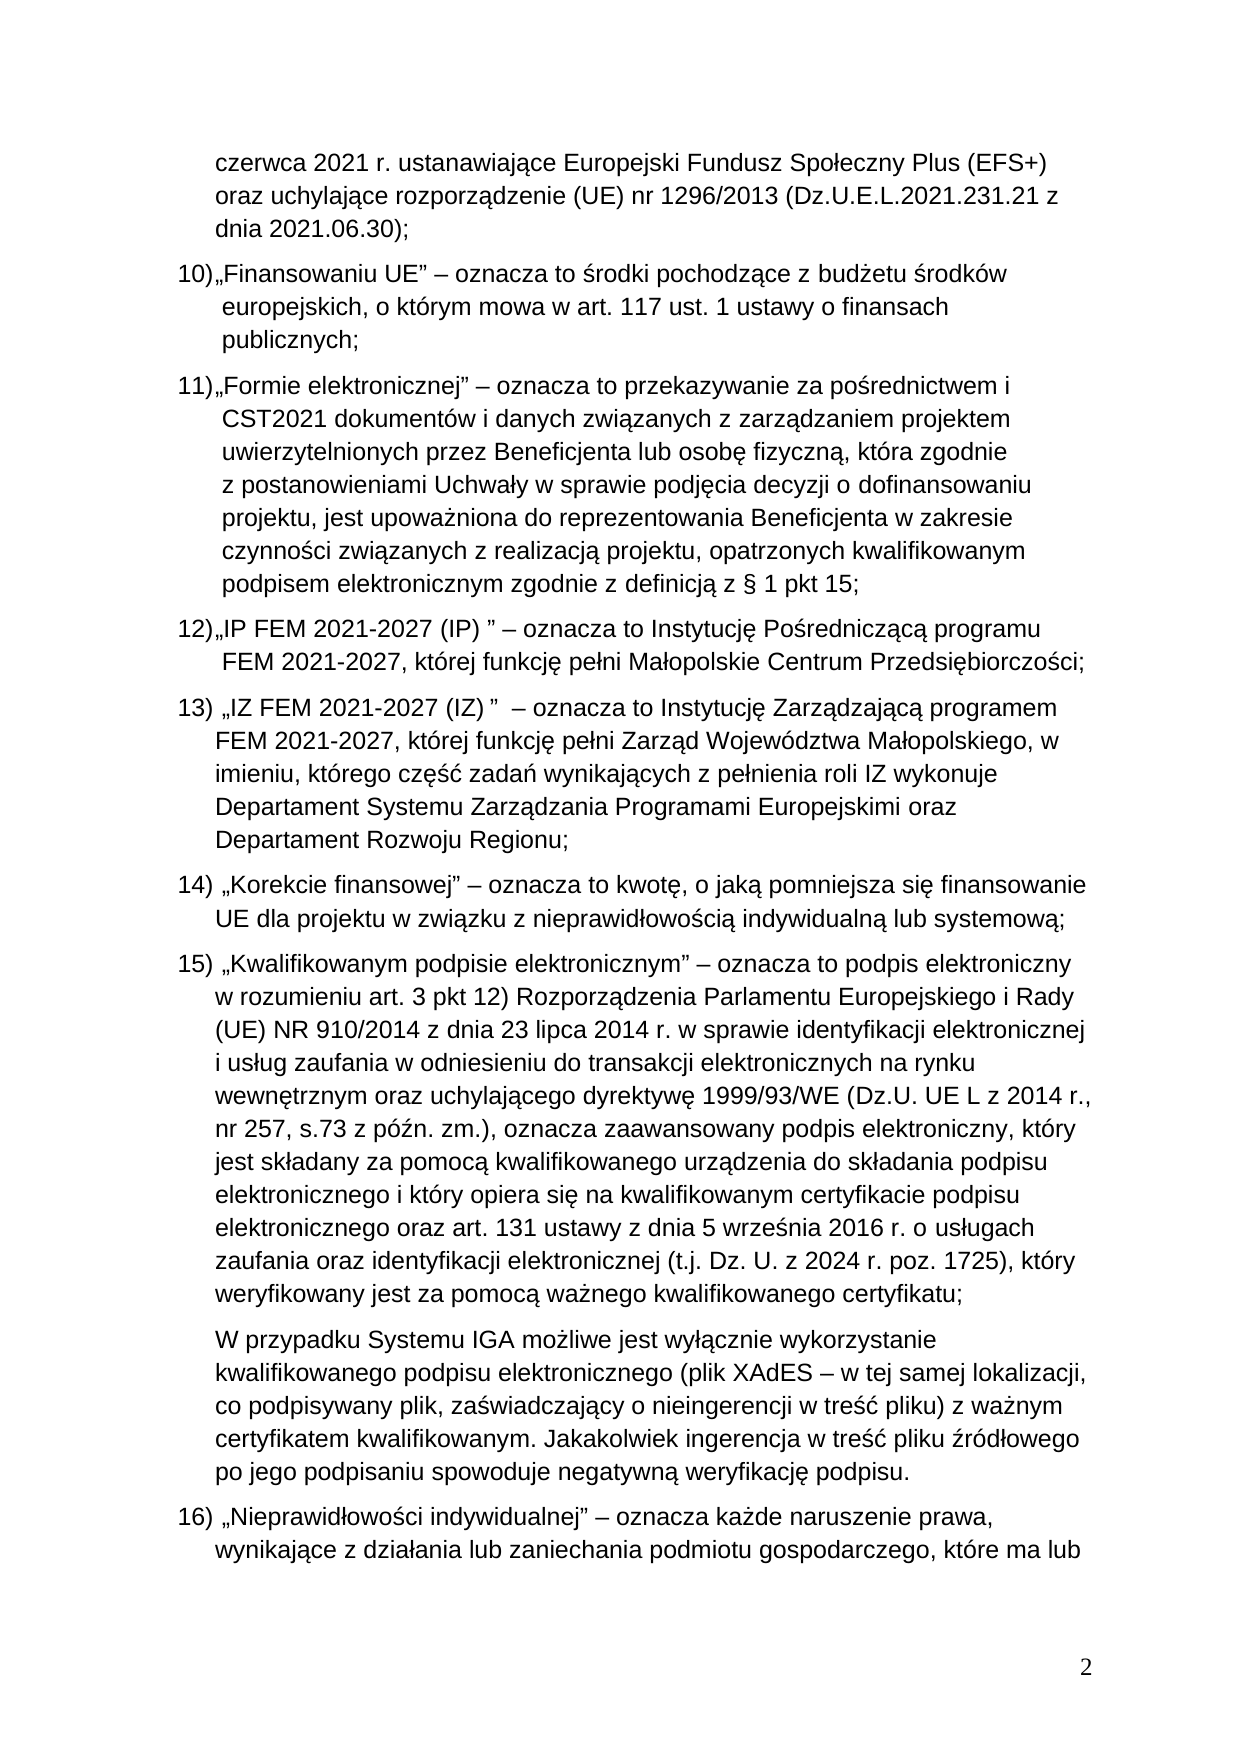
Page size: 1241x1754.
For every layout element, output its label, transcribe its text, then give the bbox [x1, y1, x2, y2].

list W przypadku Systemu IGA możliwe jest wyłącznie wykorzystanie kwalifikowanego podpisu elektronicznego (plik XAdES – w tej samej lokalizacji, co podpisywany plik, zaświadczający o nieingerencji w treść pliku) z ważnym certyfikatem kwalifikowanym. Jakakolwiek ingerencja w treść pliku źródłowego po jego podpisaniu spowoduje negatywną weryfikację podpisu. [215, 1325, 1093, 1486]
list „Kwalifikowanym podpisie elektronicznym” – oznacza to podpis elektroniczny w rozumieniu art. 3 pkt 12) Rozporządzenia Parlamentu Europejskiego i Rady (UE) NR 910/2014 z dnia 23 lipca 2014 r. w sprawie identyfikacji elektronicznej i usług zaufania w odniesieniu do transakcji elektronicznych na rynku wewnętrznym oraz uchylającego dyrektywę 1999/93/WE (Dz.U. UE L z 2014 r., nr 257, s.73 z późn. zm.), oznacza zaawansowany podpis elektroniczny, który jest składany za pomocą kwalifikowanego urządzenia do składania podpisu elektronicznego i który opiera się na kwalifikowanym certyfikacie podpisu elektronicznego oraz art. 131 ustawy z dnia 5 września 2016 r. o usługach zaufania oraz identyfikacji elektronicznej (t.j. Dz. U. z 2024 r. poz. 1725), który weryfikowany jest za pomocą ważnego kwalifikowanego certyfikatu; [177, 949, 1093, 1308]
list „Korekcie finansowej” – oznacza to kwotę, o jaką pomniejsza się finansowanie UE dla projektu w związku z nieprawidłowością indywidualną lub systemową; [177, 871, 1093, 932]
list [177, 1502, 1093, 1564]
list „Finansowaniu UE” – oznacza to środki pochodzące z budżetu środków europejskich, o którym mowa w art. 117 ust. 1 ustawy o finansach publicznych; [177, 259, 1093, 354]
list „IZ FEM 2021-2027 (IZ) ” – oznacza to Instytucję Zarządzającą programem FEM 2021-2027, której funkcję pełni Zarząd Województwa Małopolskiego, w imieniu, którego część zadań wynikających z pełnienia roli IZ wykonuje Departament Systemu Zarządzania Programami Europejskimi oraz Departament Rozwoju Regionu; [177, 693, 1093, 854]
list „IP FEM 2021-2027 (IP) ” – oznacza to Instytucję Pośredniczącą programu FEM 2021-2027, której funkcję pełni Małopolskie Centrum Przedsiębiorczości; [177, 614, 1093, 676]
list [177, 148, 1093, 242]
list „Formie elektronicznej” – oznacza to przekazywanie za pośrednictwem i CST2021 dokumentów i danych związanych z zarządzaniem projektem uwierzytelnionych przez Beneficjenta lub osobę fizyczną, która zgodnie z postanowieniami Uchwały w sprawie podjęcia decyzji o dofinansowaniu projektu, jest upoważniona do reprezentowania Beneficjenta w zakresie czynności związanych z realizacją projektu, opatrzonych kwalifikowanym podpisem elektronicznym zgodnie z definicją z § 1 pkt 15; [177, 371, 1093, 598]
